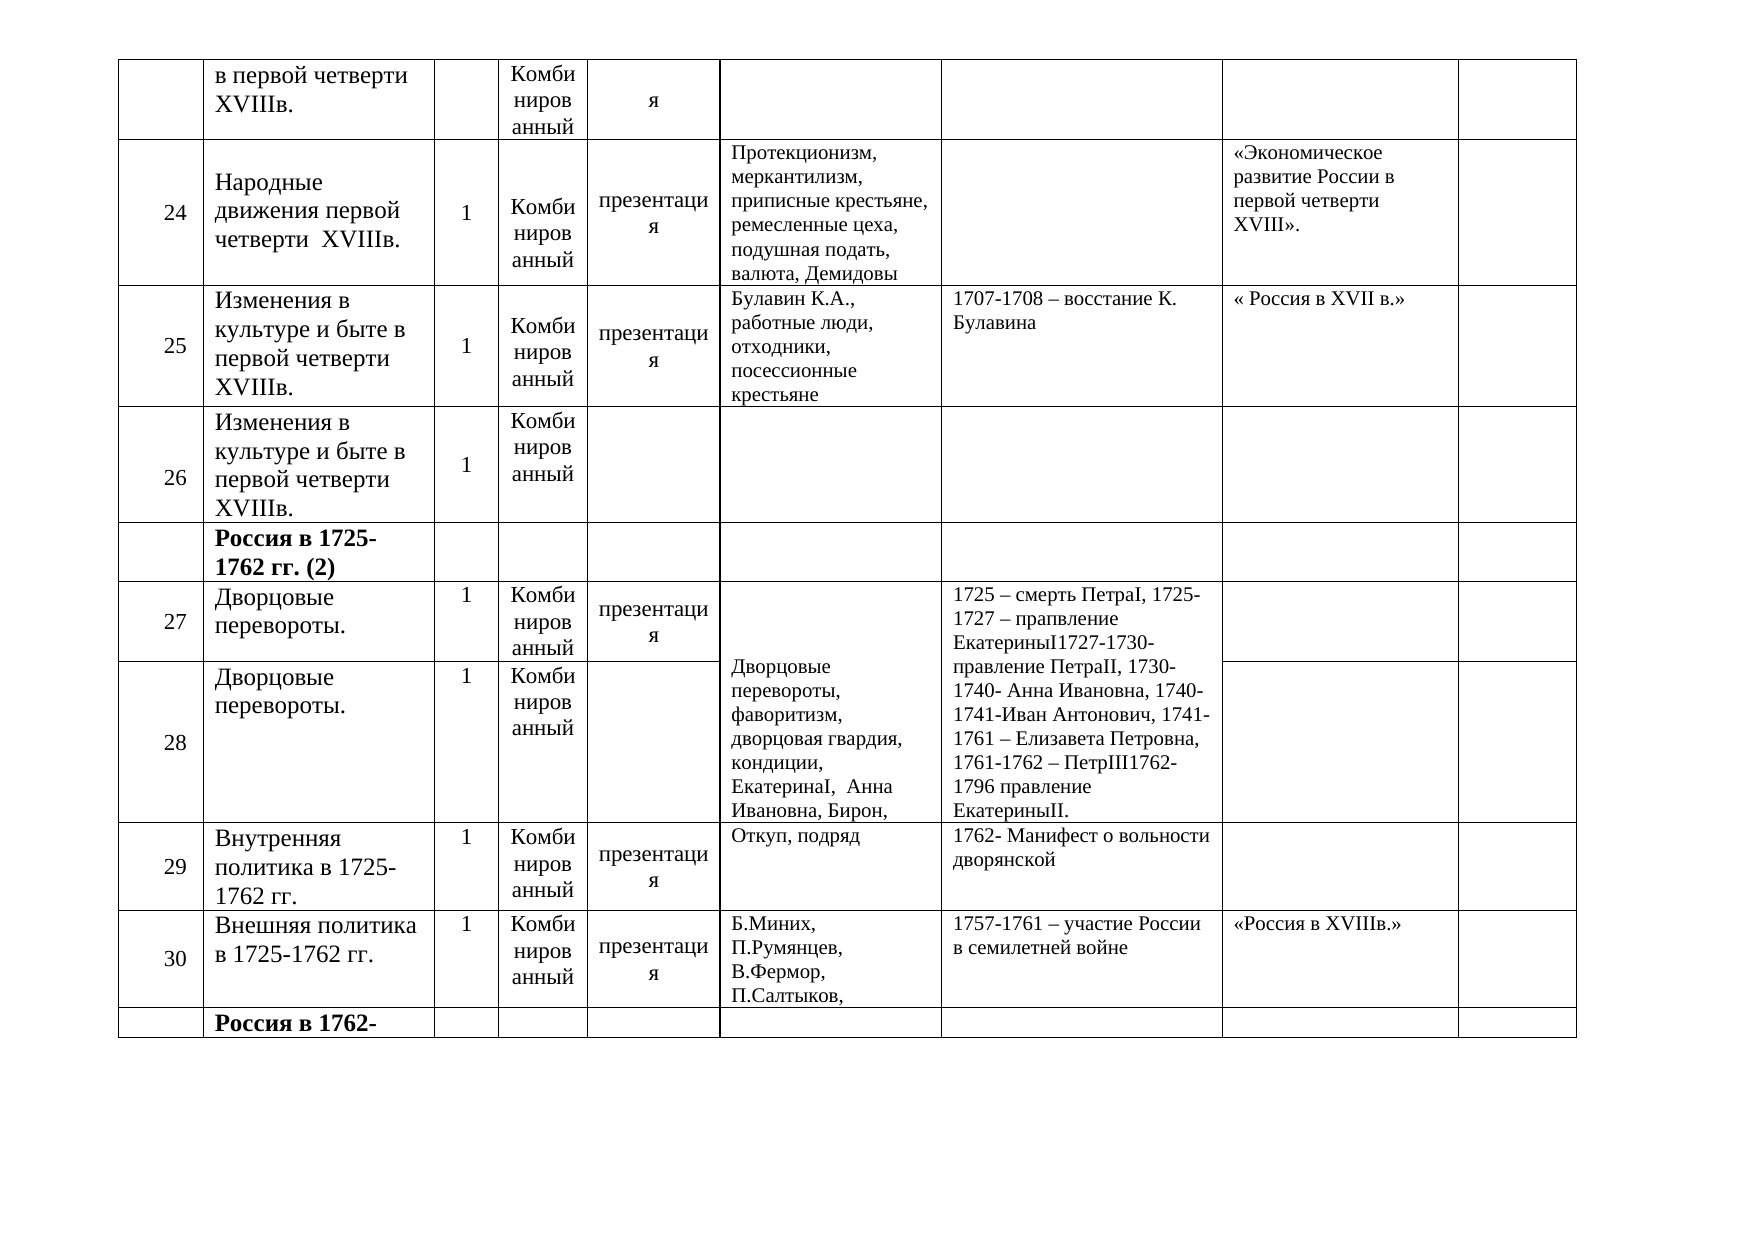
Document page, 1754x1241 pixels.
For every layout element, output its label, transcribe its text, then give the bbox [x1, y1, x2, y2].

table_cell [1459, 140, 1576, 284]
table_cell [942, 523, 1222, 581]
table_cell Протекционизм, меркантилизм, приписные крестьяне, ремесленные цеха, подушная подать, валюта, Демидовы [721, 140, 941, 284]
table_cell [1459, 1008, 1576, 1037]
table_cell [1459, 523, 1576, 581]
table_cell Дворцовые перевороты. [204, 662, 434, 822]
table_cell Комбинированный [499, 286, 587, 406]
table_cell [942, 140, 1222, 284]
table_cell 1 [435, 286, 498, 406]
table_cell 1 [435, 407, 498, 522]
table_cell [588, 1008, 719, 1037]
table_cell [588, 662, 719, 822]
table_cell [119, 523, 203, 581]
table_cell 1 [435, 140, 498, 284]
table_cell [1459, 911, 1576, 1007]
table_cell Комбинированный [499, 823, 587, 909]
table_cell Откуп, подряд [721, 823, 941, 909]
table_cell [435, 523, 498, 581]
table_cell [1223, 582, 1458, 661]
table_cell «Экономическое развитие России в первой четверти XVIII». [1223, 140, 1458, 284]
table_cell 26 [119, 407, 203, 522]
table_cell Внешняя политика в 1725-1762 гг. [204, 911, 434, 1007]
table_cell 1 [435, 823, 498, 909]
table_cell [1223, 662, 1458, 822]
table_cell 1 [435, 662, 498, 822]
table_cell презентация [588, 60, 719, 139]
table_cell Внутренняя политика в 1725-1762 гг. [204, 823, 434, 909]
table_cell презентация [588, 911, 719, 1007]
table_cell презентация [588, 286, 719, 406]
table_cell 27 [119, 582, 203, 661]
table_cell Комбинированный [499, 662, 587, 822]
table_cell [1459, 286, 1576, 406]
table_cell Комбинированный [499, 60, 587, 139]
table_cell Комбинированный [499, 911, 587, 1007]
table_cell [1223, 823, 1458, 909]
table_cell Б.Миних, П.Румянцев, В.Фермор, П.Салтыков, [721, 911, 941, 1007]
table_cell 25 [119, 286, 203, 406]
table_cell 1 [435, 60, 498, 139]
table_cell [119, 1008, 203, 1037]
table_cell [588, 407, 719, 522]
table_cell [942, 60, 1222, 139]
table_cell Комбинированный [499, 140, 587, 284]
table_cell « Россия в XVII в.» [1223, 286, 1458, 406]
table_cell презентация [588, 582, 719, 661]
table_cell презентация [588, 140, 719, 284]
table_cell 28 [119, 662, 203, 822]
table_cell Россия в 1725-1762 гг. (2) [204, 523, 434, 581]
table_cell [1459, 662, 1576, 822]
table_cell 1762- Манифест о вольности дворянской [942, 823, 1222, 909]
table_cell [1459, 823, 1576, 909]
table_cell презентация [588, 823, 719, 909]
table_cell [1459, 60, 1576, 139]
table_cell Народные движения первой четверти XVIIIв. [204, 140, 434, 284]
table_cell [204, 60, 434, 139]
table_cell Комбинированный [499, 407, 587, 522]
table_cell [1223, 60, 1458, 139]
table_cell 24 [119, 140, 203, 284]
table_cell [942, 407, 1222, 522]
table_cell 1 [435, 911, 498, 1007]
table_cell Булавин К.А., работные люди, отходники, посессионные крестьяне [721, 286, 941, 406]
table_cell Дворцовые перевороты. [204, 582, 434, 661]
table_cell [1223, 523, 1458, 581]
table_cell 1707-1708 – восстание К. Булавина [942, 286, 1222, 406]
table_cell «Россия в XVIIIв.» [1223, 911, 1458, 1007]
table_cell [721, 60, 941, 139]
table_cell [204, 1008, 434, 1037]
table_cell 29 [119, 823, 203, 909]
table_cell Комбинированный [499, 582, 587, 661]
table_cell [721, 523, 941, 581]
table_cell [435, 1008, 498, 1037]
table_cell [499, 523, 587, 581]
table_cell Дворцовые перевороты, фаворитизм, дворцовая гвардия, кондиции, ЕкатеринаI, Анна Ивановна, Бирон, [721, 582, 941, 822]
table_cell [588, 523, 719, 581]
table_cell 23 [119, 60, 203, 139]
table_cell Изменения в культуре и быте в первой четверти XVIIIв. [204, 286, 434, 406]
table_cell 1757-1761 – участие России в семилетней войне [942, 911, 1222, 1007]
table_cell 30 [119, 911, 203, 1007]
table_cell [1223, 1008, 1458, 1037]
table_cell [1459, 582, 1576, 661]
table_cell [721, 407, 941, 522]
table_cell 1725 – смерть ПетраI, 1725-1727 – прапвление ЕкатериныI1727-1730- правление ПетраII, 1730-1740- Анна Ивановна, 1740-1741-Иван Антонович, 1741-1761 – Елизавета Петровна, 1761-1762 – ПетрIII1762-1796 правление ЕкатериныII. [942, 582, 1222, 822]
table_cell [499, 1008, 587, 1037]
table_cell Изменения в культуре и быте в первой четверти XVIIIв. [204, 407, 434, 522]
table_cell [721, 1008, 941, 1037]
table_cell [1223, 407, 1458, 522]
table_cell [1459, 407, 1576, 522]
table_cell [942, 1008, 1222, 1037]
table_cell 1 [435, 582, 498, 661]
